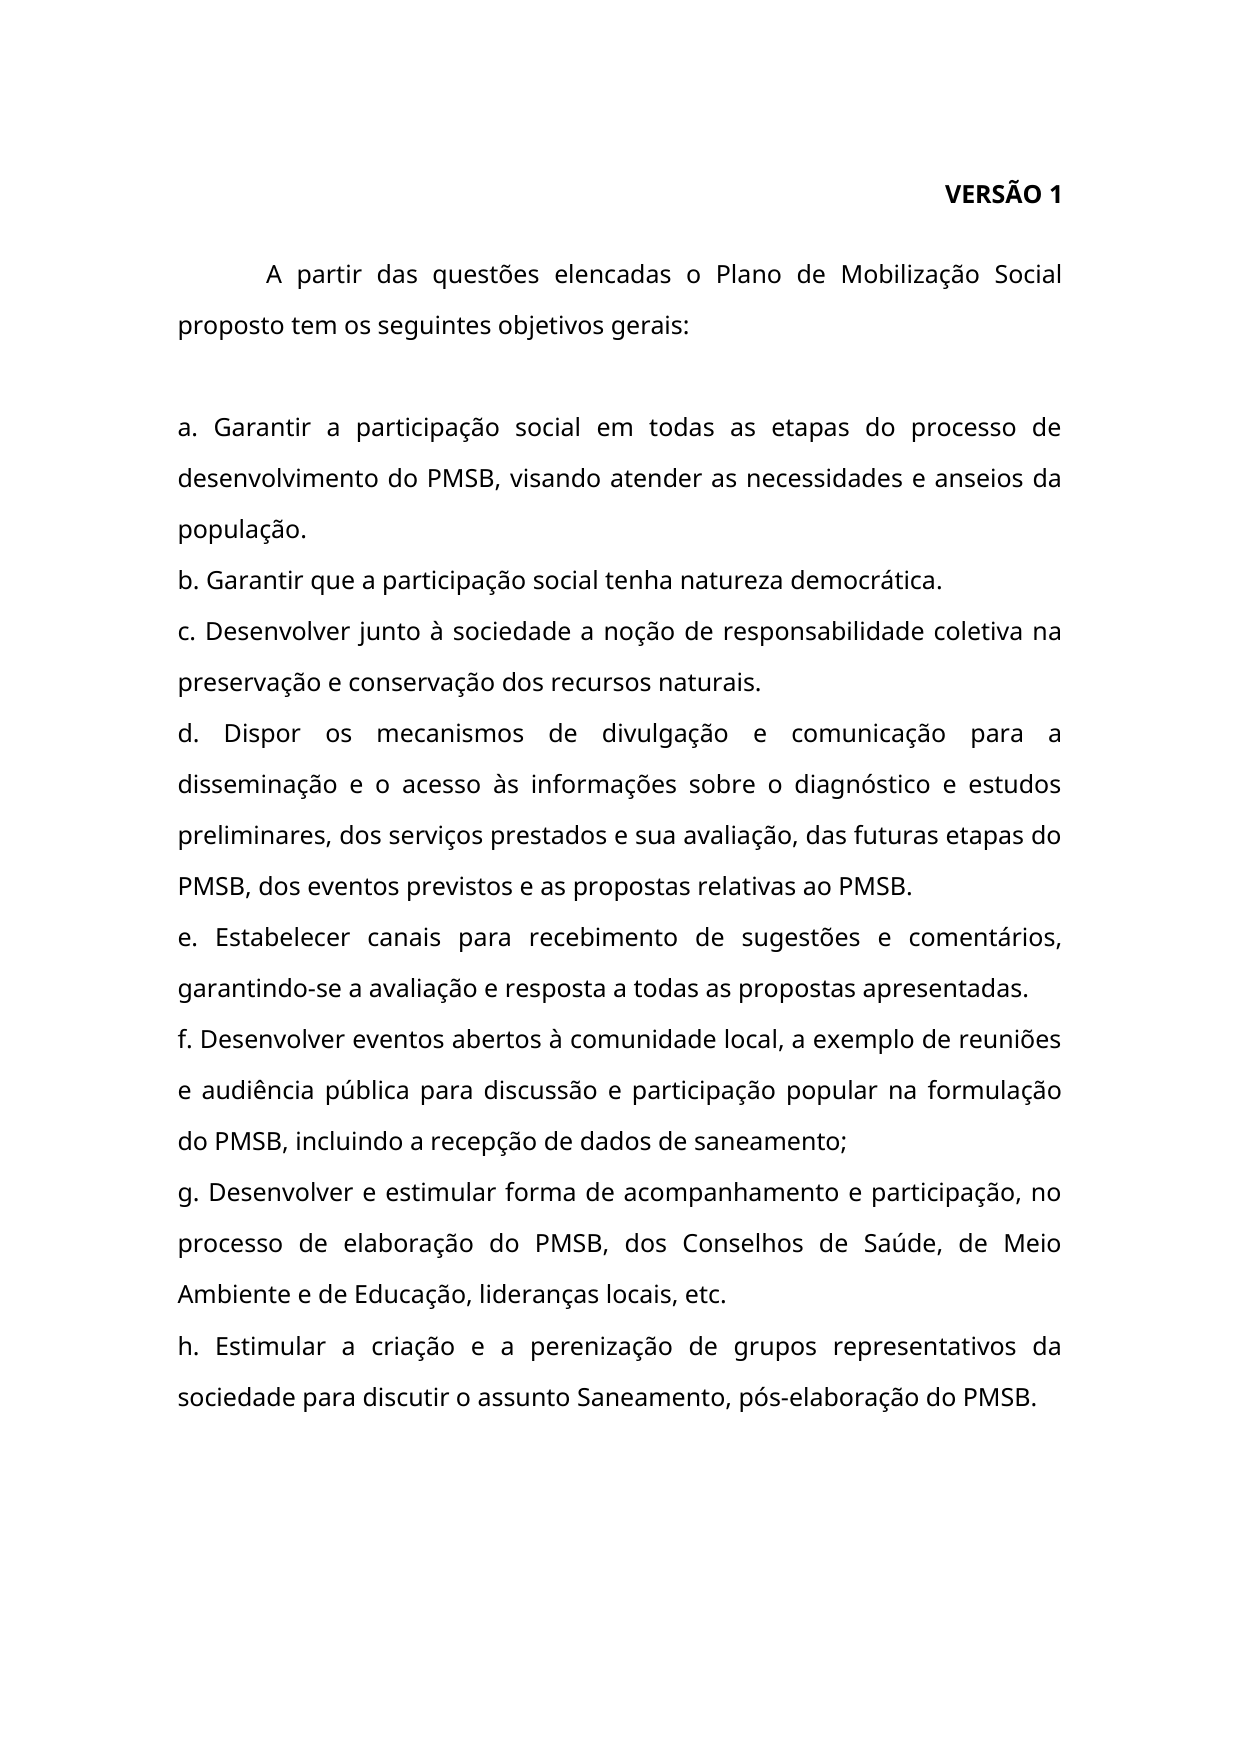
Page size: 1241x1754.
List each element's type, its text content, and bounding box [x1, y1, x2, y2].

text c. Desenvolver junto à sociedade a noção de responsabilidade coletiva na preservação e conservação dos recursos naturais. [177, 613, 1063, 699]
text A partir das questões elencadas o Plano de Mobilização Social proposto tem os seguintes objetivos gerais: [177, 256, 1063, 341]
text e. Estabelecer canais para recebimento de sugestões e comentários, garantindo-se a avaliação e resposta a todas as propostas apresentadas. [177, 920, 1063, 1005]
text f. Desenvolver eventos abertos à comunidade local, a exemplo de reuniões e audiência pública para discussão e participação popular na formulação do PMSB, incluindo a recepção de dados de saneamento; [177, 1022, 1063, 1158]
text g. Desenvolver e estimular forma de acompanhamento e participação, no processo de elaboração do PMSB, dos Conselhos de Saúde, de Meio Ambiente e de Educação, lideranças locais, etc. [177, 1175, 1063, 1311]
text b. Garantir que a participação social tenha natureza democrática. [177, 562, 1063, 597]
text d. Dispor os mecanismos de divulgação e comunicação para a disseminação e o acesso às informações sobre o diagnóstico e estudos preliminares, dos serviços prestados e sua avaliação, das futuras etapas do PMSB, dos eventos previstos e as propostas relativas ao PMSB. [177, 716, 1063, 903]
text h. Estimular a criação e a perenização de grupos representativos da sociedade para discutir o assunto Saneamento, pós-elaboração do PMSB. [177, 1328, 1063, 1413]
text a. Garantir a participação social em todas as etapas do processo de desenvolvimento do PMSB, visando atender as necessidades e anseios da população. [177, 409, 1063, 546]
